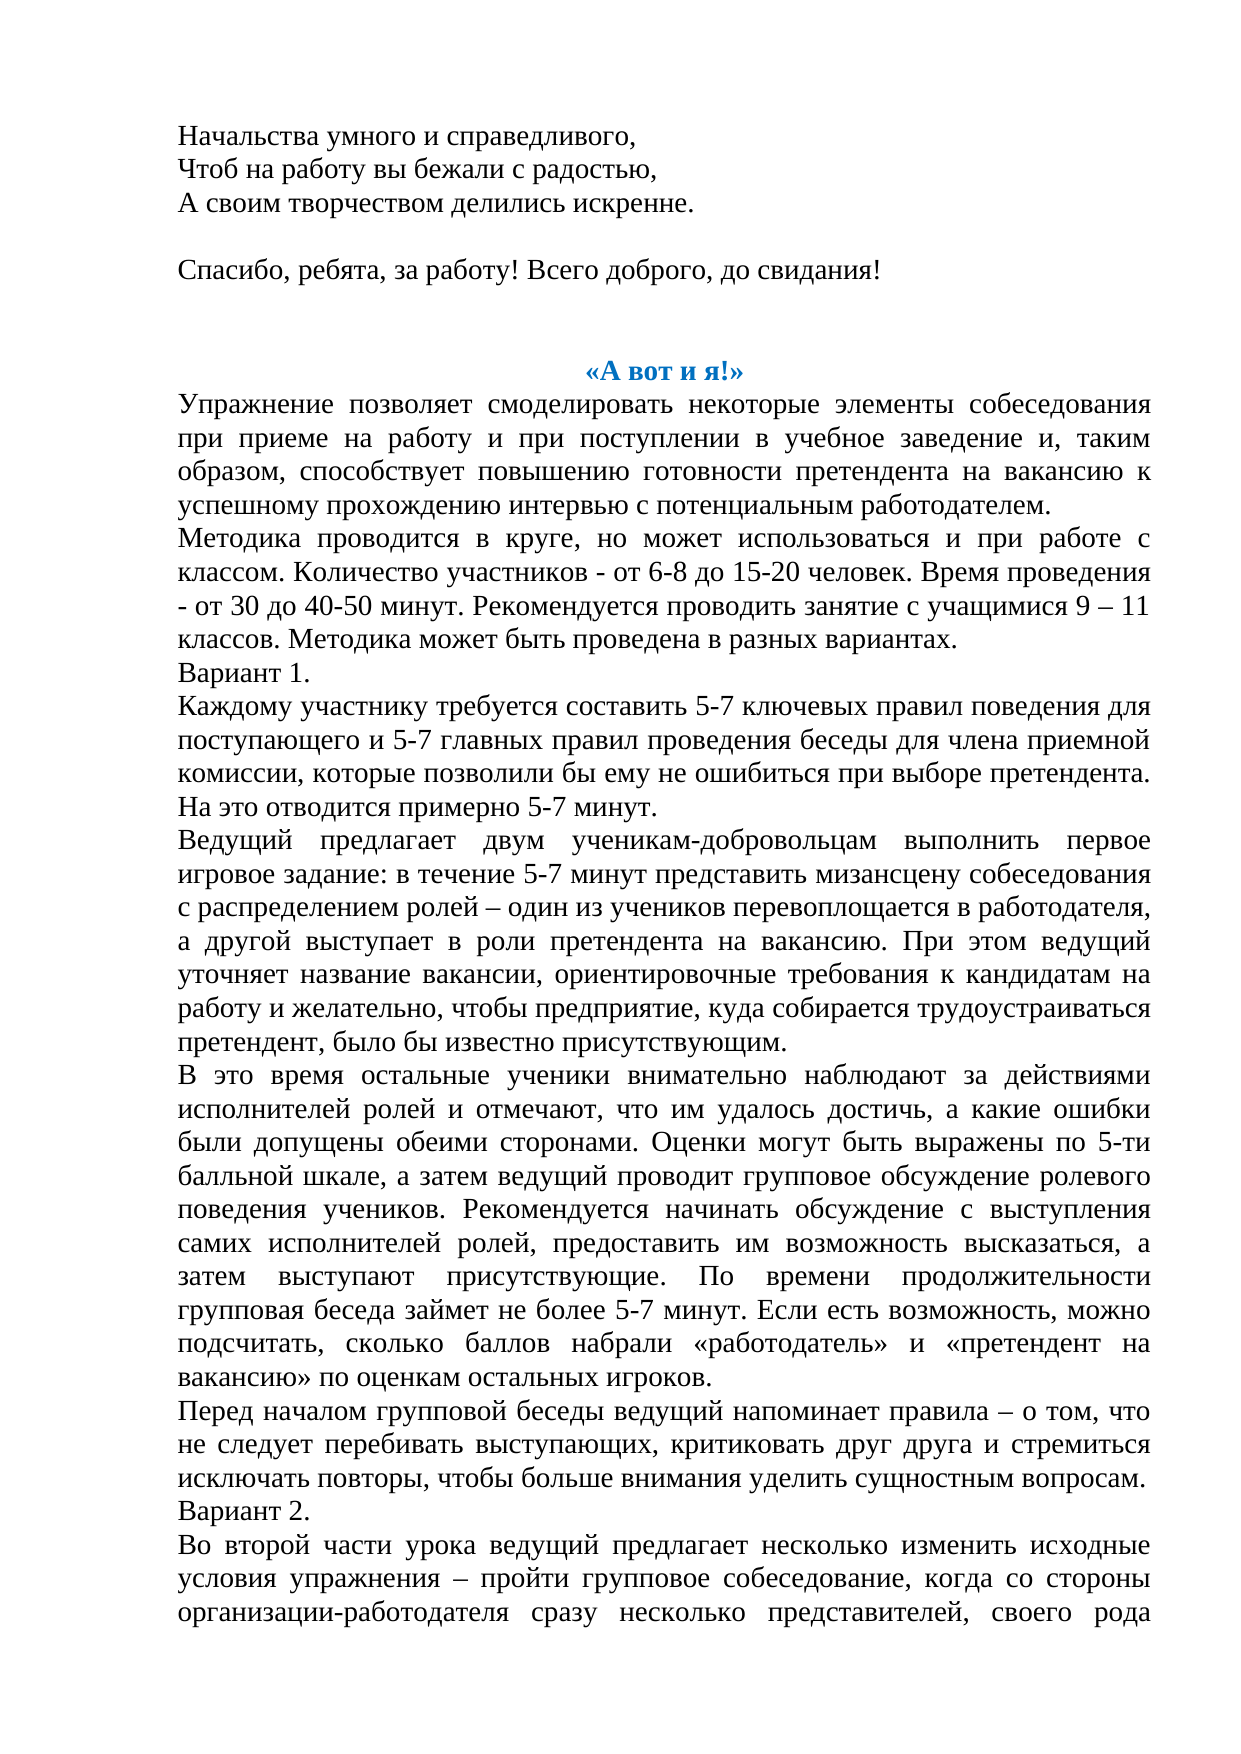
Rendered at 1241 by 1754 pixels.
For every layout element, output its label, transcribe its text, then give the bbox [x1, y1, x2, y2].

text Вариант 2. [177, 1493, 1152, 1527]
text «А вот и я!» [177, 353, 1152, 386]
text Чтоб на работу вы бежали с радостью, [177, 152, 1152, 185]
text Вариант 1. [177, 655, 1152, 688]
text Упражнение позволяет смоделировать некоторые элементы собеседования при приеме на работу и при поступлении в учебное заведение и, таким образом, способствует повышению готовности претендента на вакансию к успешному прохождению интервью с потенциальным работодателем. [177, 386, 1152, 521]
text Каждому участнику требуется составить 5-7 ключевых правил поведения для поступающего и 5-7 главных правил проведения беседы для члена приемной комиссии, которые позволили бы ему не ошибиться при выборе претендента. На это отводится примерно 5-7 минут. [177, 688, 1152, 822]
text В это время остальные ученики внимательно наблюдают за действиями исполнителей ролей и отмечают, что им удалось достичь, а какие ошибки были допущены обеими сторонами. Оценки могут быть выражены по 5-ти балльной шкале, а затем ведущий проводит групповое обсуждение ролевого поведения учеников. Рекомендуется начинать обсуждение с выступления самих исполнителей ролей, предоставить им возможность высказаться, а затем выступают присутствующие. По времени продолжительности групповая беседа займет не более 5-7 минут. Если есть возможность, можно подсчитать, сколько баллов набрали «работодатель» и «претендент на вакансию» по оценкам остальных игроков. [177, 1057, 1152, 1393]
text Начальства умного и справедливого, [177, 118, 1152, 152]
text Методика проводится в круге, но может использоваться и при работе с классом. Количество участников - от 6-8 до 15-20 человек. Время проведения - от 30 до 40-50 минут. Рекомендуется проводить занятие с учащимися 9 – 11 классов. Методика может быть проведена в разных вариантах. [177, 521, 1152, 655]
text Ведущий предлагает двум ученикам-добровольцам выполнить первое игровое задание: в течение 5-7 минут представить мизансцену собеседования с распределением ролей – один из учеников перевоплощается в работодателя, а другой выступает в роли претендента на вакансию. При этом ведущий уточняет название вакансии, ориентировочные требования к кандидатам на работу и желательно, чтобы предприятие, куда собирается трудоустраиваться претендент, было бы известно присутствующим. [177, 822, 1152, 1057]
text Перед началом групповой беседы ведущий напоминает правила – о том, что не следует перебивать выступающих, критиковать друг друга и стремиться исключать повторы, чтобы больше внимания уделить сущностным вопросам. [177, 1393, 1152, 1493]
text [177, 1527, 1152, 1627]
text Спасибо, ребята, за работу! Всего доброго, до свидания! [177, 252, 1152, 286]
text А своим творчеством делились искренне. [177, 185, 1152, 219]
